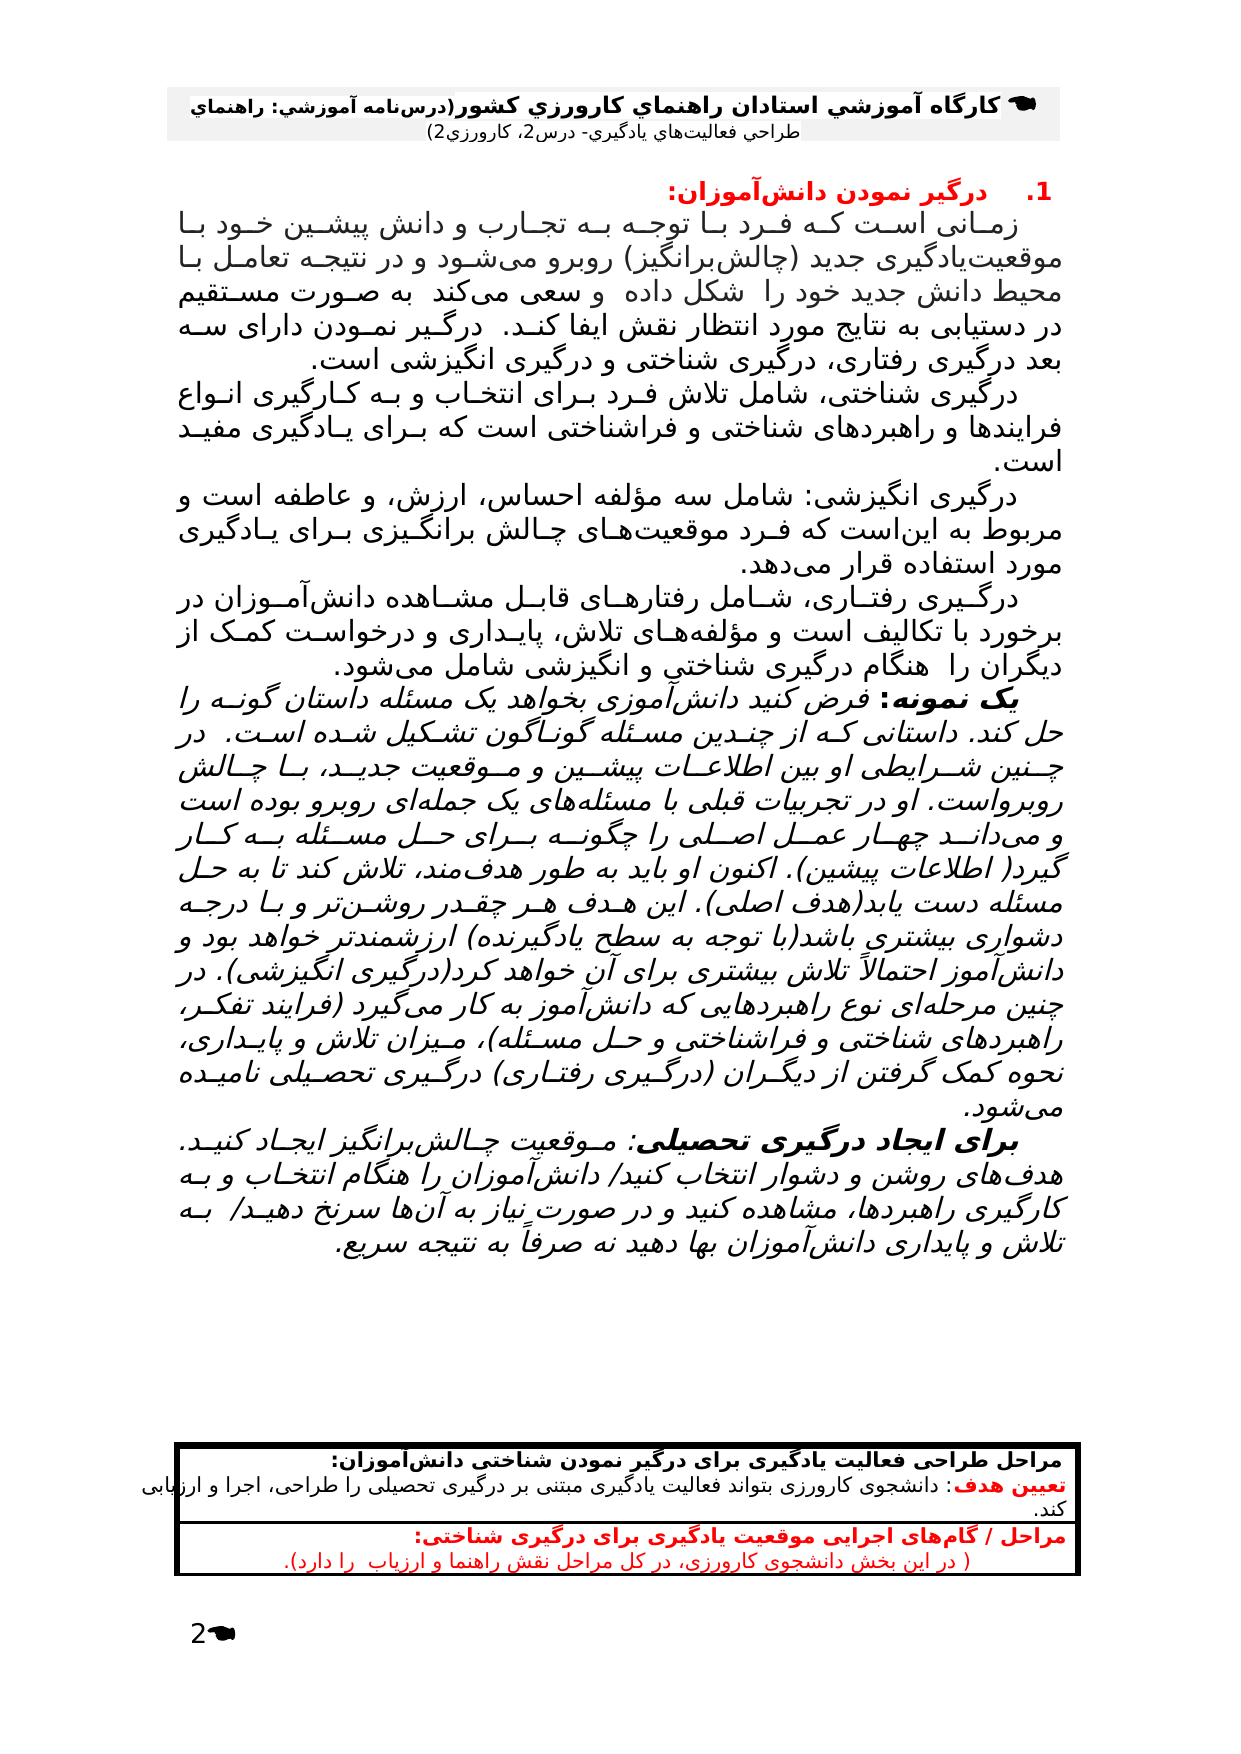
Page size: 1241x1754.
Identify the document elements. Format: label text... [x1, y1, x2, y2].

text یک نمونه: فرض کنید دانش‌آموزی بخواهد یک مسئله داستان گونه را حل کند. داستانی که از چندین مسئله گوناگون تشکیل شده است. در چنین شرایطی او بین اطلاعات پیشین و موقعیت جدید، با چالش روبرواست. او در تجربیات قبلی با مسئله‌های یک جمله‌ای روبرو بوده است و می‌داند چهار عمل اصلی را چگونه برای حل مسئله به کار گیرد( اطلاعات پیشین). اکنون او باید به طور هدف‌مند، تلاش کند تا به حل مسئله دست یابد(هدف اصلی). این هدف هر چقدر روشن‌تر و با درجه دشواری بیشتری باشد(با توجه به سطح یادگیرنده) ارزشمندتر خواهد بود و دانش‌آموز احتمالاً تلاش بیشتری برای آن خواهد کرد(درگیری انگیزشی). در چنین مرحله‌ای نوع راهبردهایی که دانش‌آموز به کار می‌گیرد (فرایند تفکر، راهبردهای شناختی و فراشناختی و حل مسئله)، میزان تلاش و پایداری، نحوه کمک گرفتن از دیگران (درگیری رفتاری) درگیری تحصیلی نامیده می‌شود. [177, 682, 1063, 1123]
text برای ایجاد درگیری تحصیلی: موقعیت چالش‌برانگیز ایجاد کنید. هدف‌های روشن و دشوار انتخاب کنید/ دانش‌آموزان را هنگام انتخاب و به کارگیری راهبردها، مشاهده کنید و در صورت نیاز به آن‌ها سرنخ دهید/ به تلاش و پایداری دانش‌آموزان بها دهید نه صرفاً به نتیجه سریع. [177, 1123, 1063, 1259]
table_header مراحل طراحی فعالیت یادگیری برای درگیر نمودن شناختی دانش‌آموزان: تعیین هدف: دانشجوی کارورزی بتواند فعالیت یادگیری مبتنی بر درگیری تحصیلی را طراحی، اجرا و ارزیابی کند. [180, 1449, 1075, 1521]
text درگیری انگیزشی: شامل سه مؤلفه احساس، ارزش، و عاطفه است و مربوط به این‌است که فرد موقعیت‌های چالش برانگیزی برای یادگیری مورد استفاده قرار می‌دهد. [177, 478, 1063, 580]
text درگیری شناختی، شامل تلاش فرد برای انتخاب و به کارگیری انواع فرایندها و راهبردهای شناختی و فراشناختی است که برای یادگیری مفید است. [177, 376, 1063, 478]
text درگیری رفتاری، شامل رفتارهای قابل مشاهده دانش‌آموزان در برخورد با تکالیف است و مؤلفه‌های تلاش، پایداری و درخواست کمک از دیگران را هنگام درگیری شناختی و انگیزشی شامل می‌شود. [177, 580, 1063, 682]
table_cell مراحل / گام‌های اجرایی موقعیت یادگیری برای درگیری شناختی: ( در این بخش دانشجوی کارورزی، در کل مراحل نقش راهنما و ارزیاب را دارد). [180, 1524, 1075, 1573]
subtitle درگیر نمودن دانش‌آموزان: [177, 177, 1026, 206]
text زمانی است که فرد با توجه به تجارب و دانش پیشین خود با موقعیت‌یادگیری جدید (چالش‌برانگیز) روبرو می‌شود و در نتیجه تعامل با محیط دانش جدید خود را شکل داده و سعی می‌کند به صورت مستقیم در دستیابی به نتایج مورد انتظار نقش ایفا کند. درگیر نمودن دارای سه بعد درگیری رفتاری، درگیری شناختی و درگیری انگیزشی است. [177, 206, 1063, 376]
